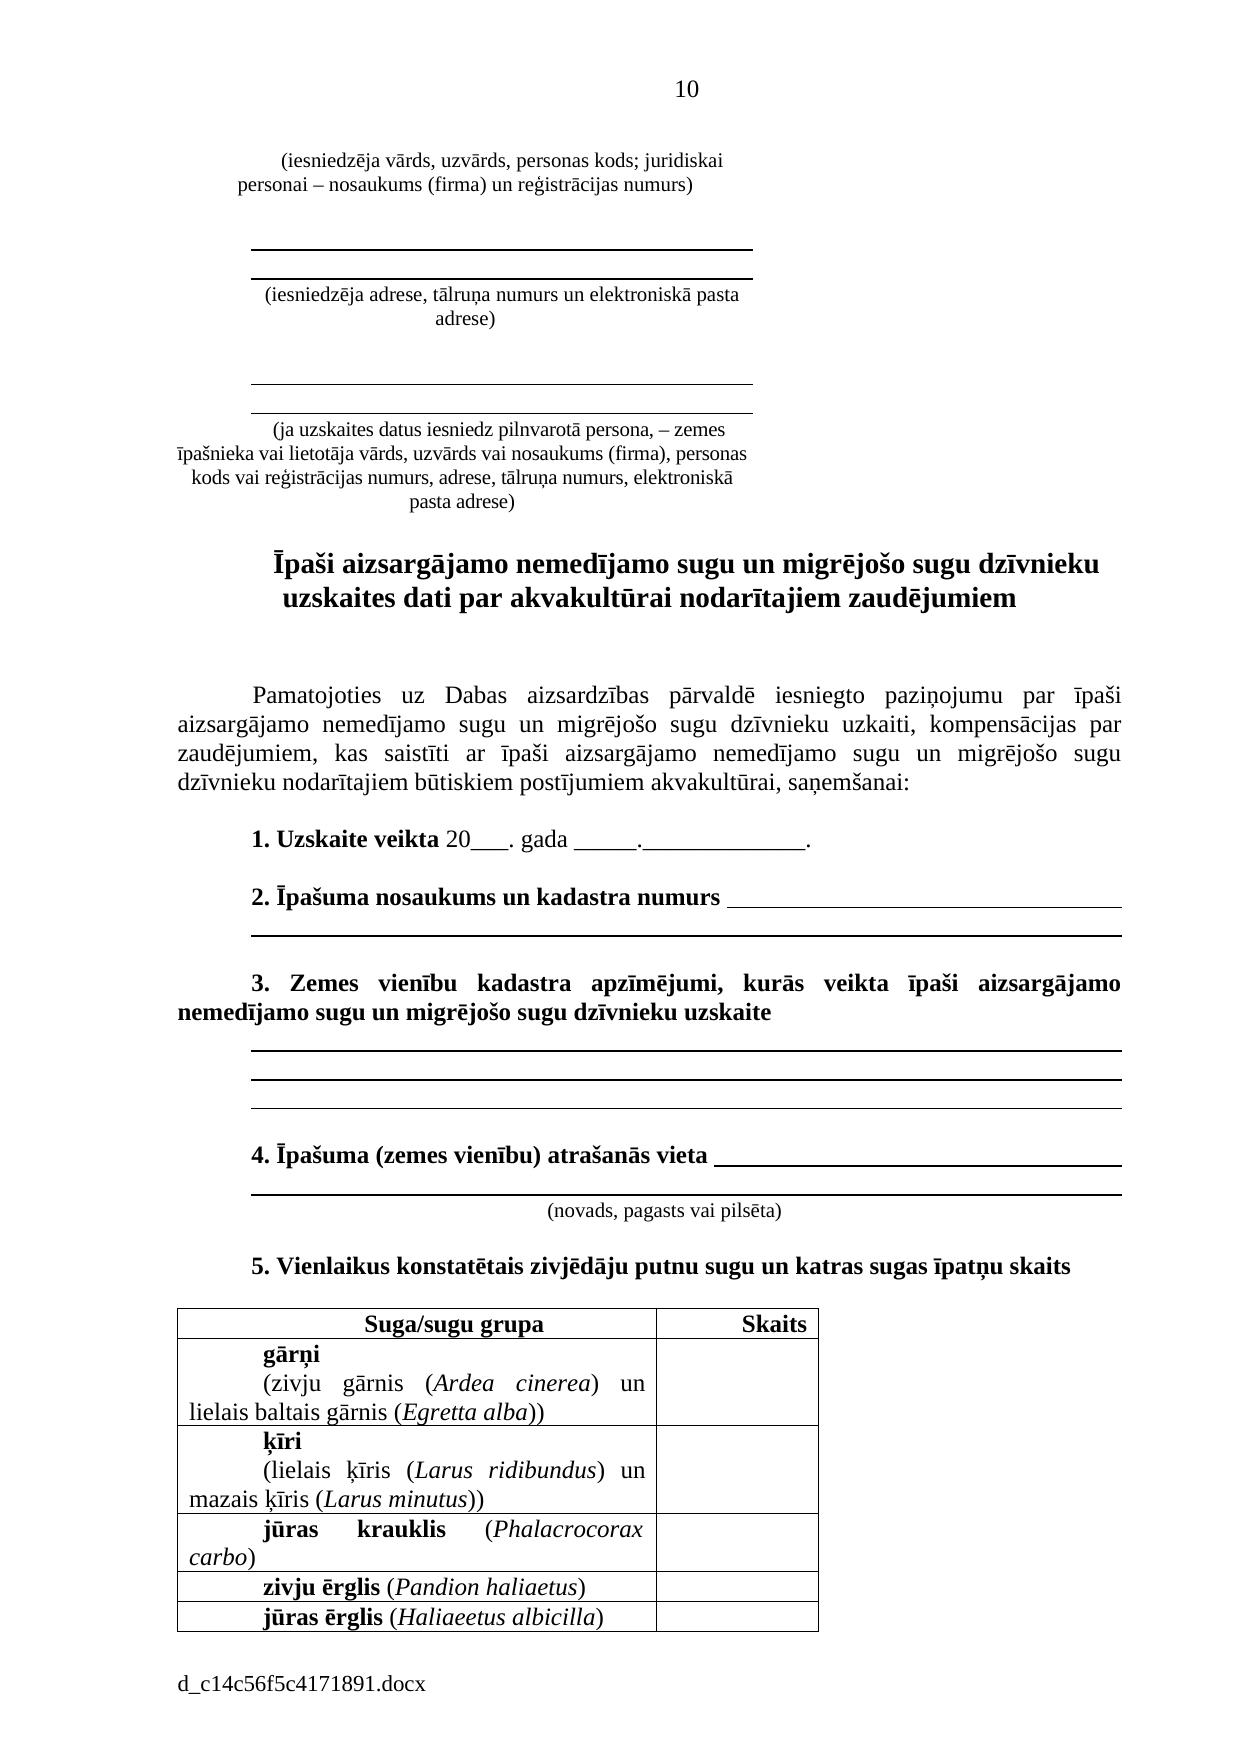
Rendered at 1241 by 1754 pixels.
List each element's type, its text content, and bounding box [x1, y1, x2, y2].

table_header Suga/sugu grupa [178, 1309, 656, 1338]
table_cell [657, 1339, 818, 1425]
table_cell [657, 1514, 818, 1571]
table_cell jūras ērglis (Haliaeetus albicilla) [178, 1602, 656, 1631]
table_cell ķīri (lielais ķīris (Larus ridibundus) un mazais ķīris (Larus minutus)) [178, 1426, 656, 1513]
text 3. Zemes vienību kadastra apzīmējumi, kurās veikta īpaši aizsargājamo nemedījamo sugu un migrējošo sugu dzīvnieku uzskaite [177, 968, 1122, 1025]
table_cell [657, 1572, 818, 1601]
text Pamatojoties uz Dabas aizsardzības pārvaldē iesniegto paziņojumu par īpaši aizsargājamo nemedījamo sugu un migrējošo sugu dzīvnieku uzkaiti, kompensācijas par zaudējumiem, kas saistīti ar īpaši aizsargājamo nemedījamo sugu un migrējošo sugu dzīvnieku nodarītajiem būtiskiem postījumiem akvakultūrai, saņemšanai: [177, 680, 1122, 795]
text 5. Vienlaikus konstatētais zivjēdāju putnu sugu un katras sugas īpatņu skaits [177, 1251, 1122, 1279]
table_cell zivju ērglis (Pandion haliaetus) [178, 1572, 656, 1601]
text 4. Īpašuma (zemes vienību) atrašanās vieta [177, 1140, 1122, 1169]
table_cell [657, 1602, 818, 1631]
table_cell [657, 1426, 818, 1513]
table_header Skaits [657, 1309, 818, 1338]
text Īpaši aizsargājamo nemedījamo sugu un migrējošo sugu dzīvnieku uzskaites dati par akvakultūrai nodarītajiem zaudējumiem [177, 546, 1122, 613]
table_cell gārņi (zivju gārnis (Ardea cinerea) un lielais baltais gārnis (Egretta alba)) [178, 1339, 656, 1425]
text (ja uzskaites datus iesniedz pilnvarotā persona, – zemes īpašnieka vai lietotāja vārds, uzvārds vai nosaukums (firma), personas kods vai reģistrācijas numurs, adrese, tālruņa numurs, elektroniskā pasta adrese) [171, 416, 753, 513]
text (iesniedzēja adrese, tālruņa numurs un elektroniskā pasta adrese) [177, 282, 753, 330]
text 2. Īpašuma nosaukums un kadastra numurs [177, 882, 1122, 910]
text 1. Uzskaite veikta 20___. gada _____._____________. [177, 824, 1122, 853]
text (novads, pagasts vai pilsēta) [177, 1198, 1122, 1222]
table_cell jūras krauklis (Phalacrocorax carbo) [178, 1514, 656, 1571]
text (iesniedzēja vārds, uzvārds, personas kods; juridiskai personai – nosaukums (firma) un reģistrācijas numurs) [177, 148, 753, 196]
